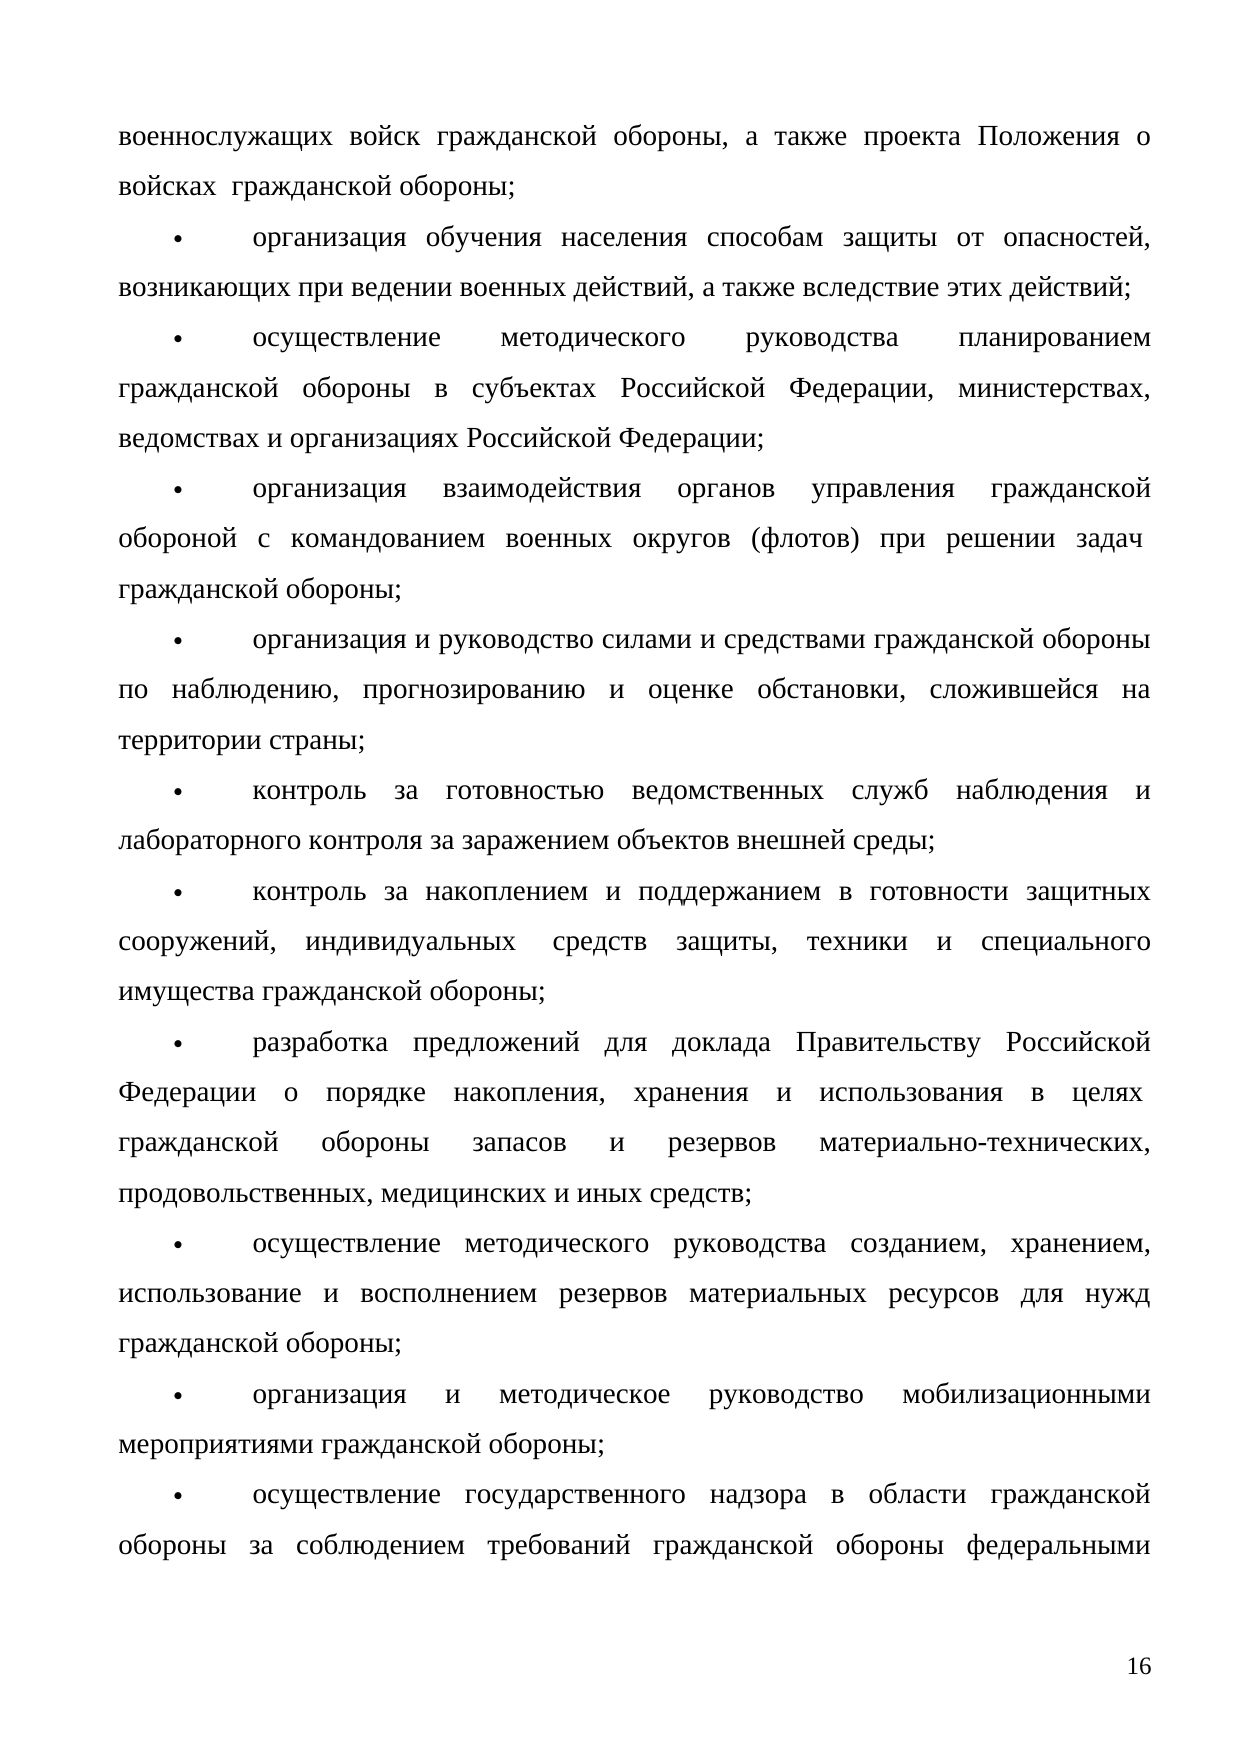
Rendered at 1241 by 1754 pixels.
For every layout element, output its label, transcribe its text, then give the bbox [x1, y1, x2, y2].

list организация и методическое руководство мобилизационными мероприятиями гражданской обороны; [118, 1376, 1152, 1460]
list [118, 118, 1152, 202]
list осуществление методического руководства созданием, хранением, использование и восполнением резервов материальных ресурсов для нужд гражданской обороны; [118, 1225, 1152, 1359]
list разработка предложений для доклада Правительству Российской Федерации о порядке накопления, хранения и использования в целях гражданской обороны запасов и резервов материально-технических, продовольственных, медицинских и иных средств; [118, 1024, 1152, 1208]
list организация обучения населения способам защиты от опасностей, возникающих при ведении военных действий, а также вследствие этих действий; [118, 219, 1152, 303]
list организация взаимодействия органов управления гражданской обороной с командованием военных округов (флотов) при решении задач гражданской обороны; [118, 470, 1152, 604]
list организация и руководство силами и средствами гражданской обороны по наблюдению, прогнозированию и оценке обстановки, сложившейся на территории страны; [118, 621, 1152, 755]
list контроль за готовностью ведомственных служб наблюдения и лабораторного контроля за заражением объектов внешней среды; [118, 772, 1152, 856]
list осуществление методического руководства планированием гражданской обороны в субъектах Российской Федерации, министерствах, ведомствах и организациях Российской Федерации; [118, 319, 1152, 453]
list контроль за накоплением и поддержанием в готовности защитных сооружений, индивидуальных средств защиты, техники и специального имущества гражданской обороны; [118, 873, 1152, 1007]
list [118, 1477, 1152, 1560]
